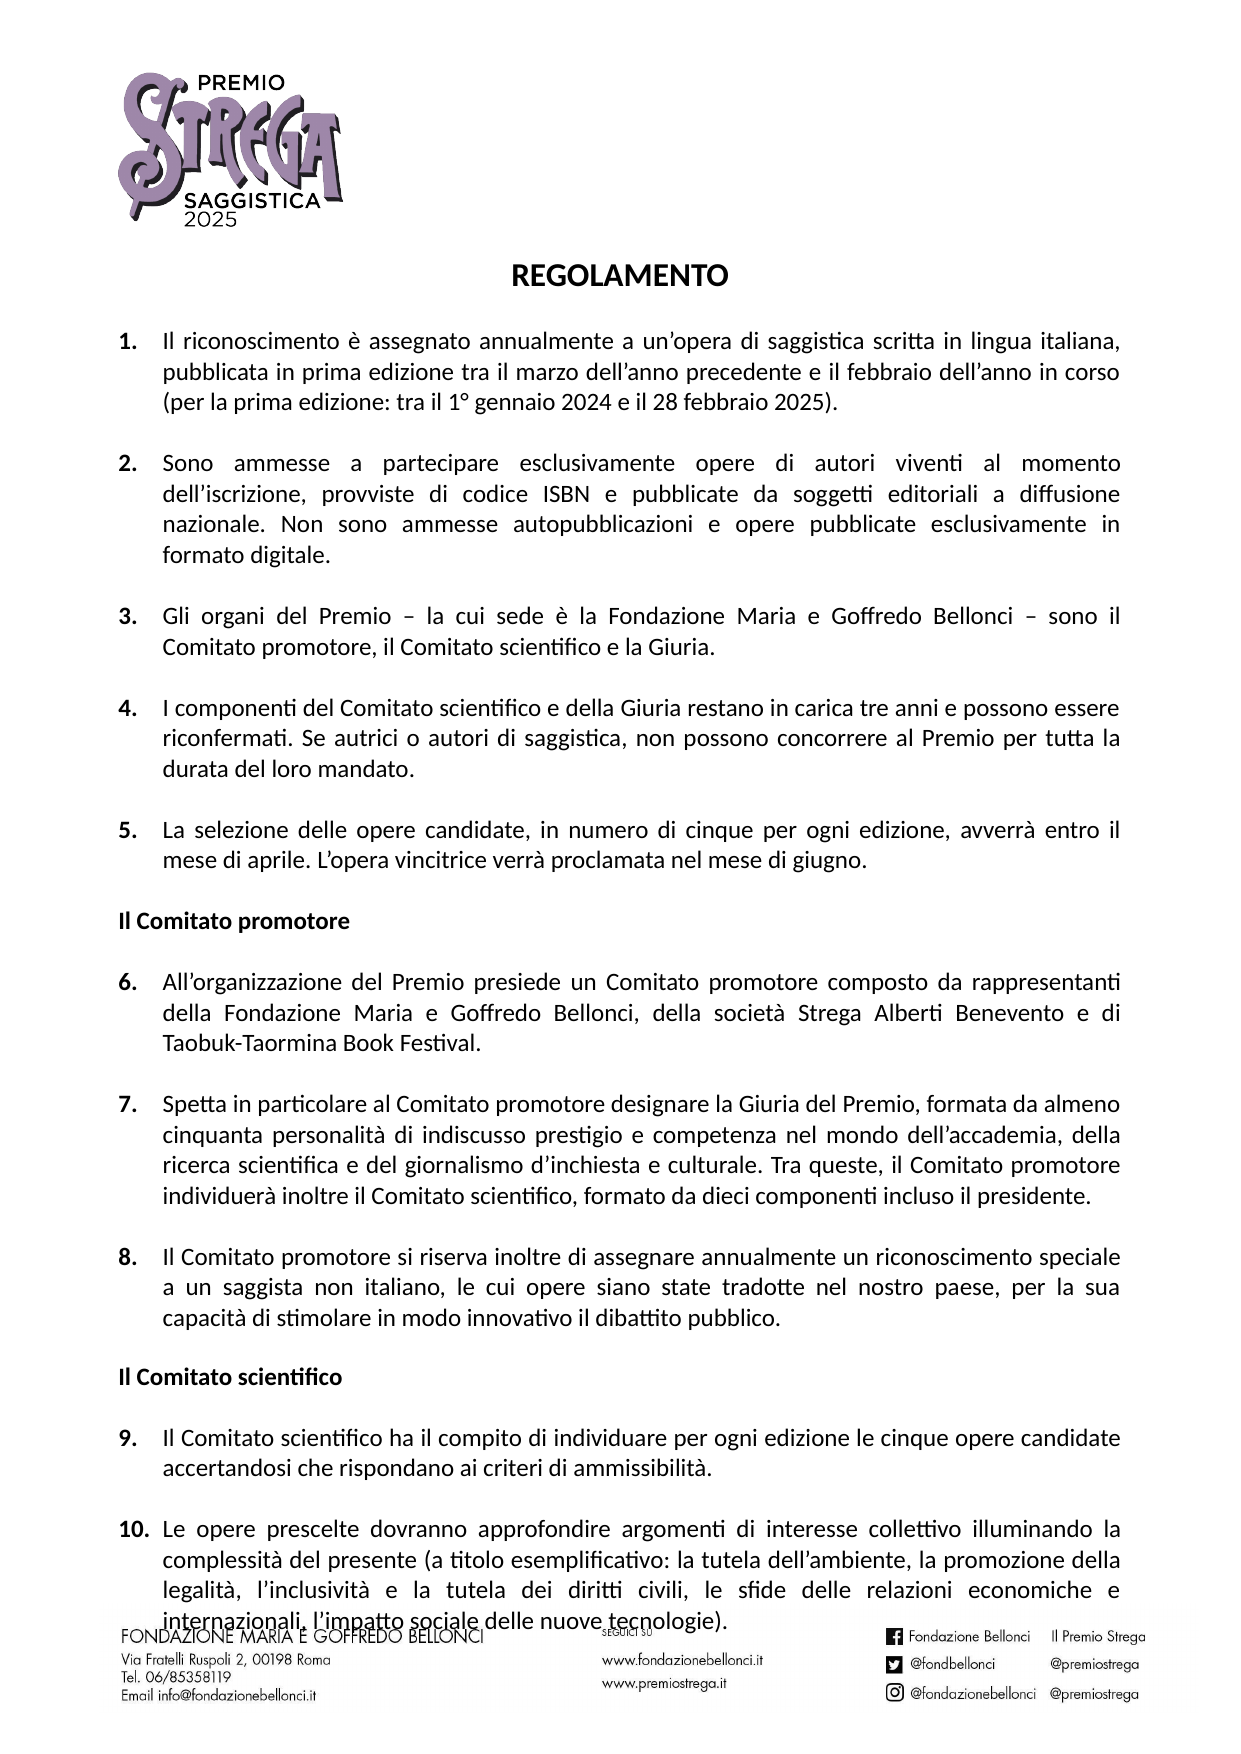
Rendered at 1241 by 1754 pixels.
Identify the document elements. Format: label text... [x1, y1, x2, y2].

list Sono ammesse a partecipare esclusivamente opere di autori viventi al momento dell’iscrizione, provviste di codice ISBN e pubblicate da soggetti editoriali a diffusione nazionale. Non sono ammesse autopubblicazioni e opere pubblicate esclusivamente in formato digitale. [118, 447, 1122, 569]
text Il Comitato scientifico [118, 1361, 1122, 1391]
list Le opere prescelte dovranno approfondire argomenti di interesse collettivo illuminando la complessità del presente (a titolo esemplificativo: la tutela dell’ambiente, la promozione della legalità, l’inclusività e la tutela dei diritti civili, le sfide delle relazioni economiche e internazionali, l’impatto sociale delle nuove tecnologie). [118, 1513, 1122, 1635]
text Il Comitato promotore [118, 905, 1122, 936]
list I componenti del Comitato scientifico e della Giuria restano in carica tre anni e possono essere riconfermati. Se autrici o autori di saggistica, non possono concorrere al Premio per tutta la durata del loro mandato. [118, 692, 1122, 783]
list Il Comitato promotore si riserva inoltre di assegnare annualmente un riconoscimento speciale a un saggista non italiano, le cui opere siano state tradotte nel nostro paese, per la sua capacità di stimolare in modo innovativo il dibattito pubblico. [118, 1241, 1122, 1333]
list La selezione delle opere candidate, in numero di cinque per ogni edizione, avverrà entro il mese di aprile. L’opera vincitrice verrà proclamata nel mese di giugno. [118, 814, 1122, 875]
picture [99, 1603, 1200, 1713]
list Il Comitato scientifico ha il compito di individuare per ogni edizione le cinque opere candidate accertandosi che rispondano ai criteri di ammissibilità. [118, 1422, 1122, 1483]
list Gli organi del Premio – la cui sede è la Fondazione Maria e Goffredo Bellonci – sono il Comitato promotore, il Comitato scientifico e la Giuria. [118, 600, 1122, 661]
list Spetta in particolare al Comitato promotore designare la Giuria del Premio, formata da almeno cinquanta personalità di indiscusso prestigio e competenza nel mondo dell’accademia, della ricerca scientifica e del giornalismo d’inchiesta e culturale. Tra queste, il Comitato promotore individuerà inoltre il Comitato scientifico, formato da dieci componenti incluso il presidente. [118, 1088, 1122, 1211]
picture [118, 72, 344, 227]
text REGOLAMENTO [118, 254, 1122, 295]
list All’organizzazione del Premio presiede un Comitato promotore composto da rappresentanti della Fondazione Maria e Goffredo Bellonci, della società Strega Alberti Benevento e di Taobuk-Taormina Book Festival. [118, 966, 1122, 1058]
list Il riconoscimento è assegnato annualmente a un’opera di saggistica scritta in lingua italiana, pubblicata in prima edizione tra il marzo dell’anno precedente e il febbraio dell’anno in corso (per la prima edizione: tra il 1° gennaio 2024 e il 28 febbraio 2025). [118, 325, 1122, 417]
